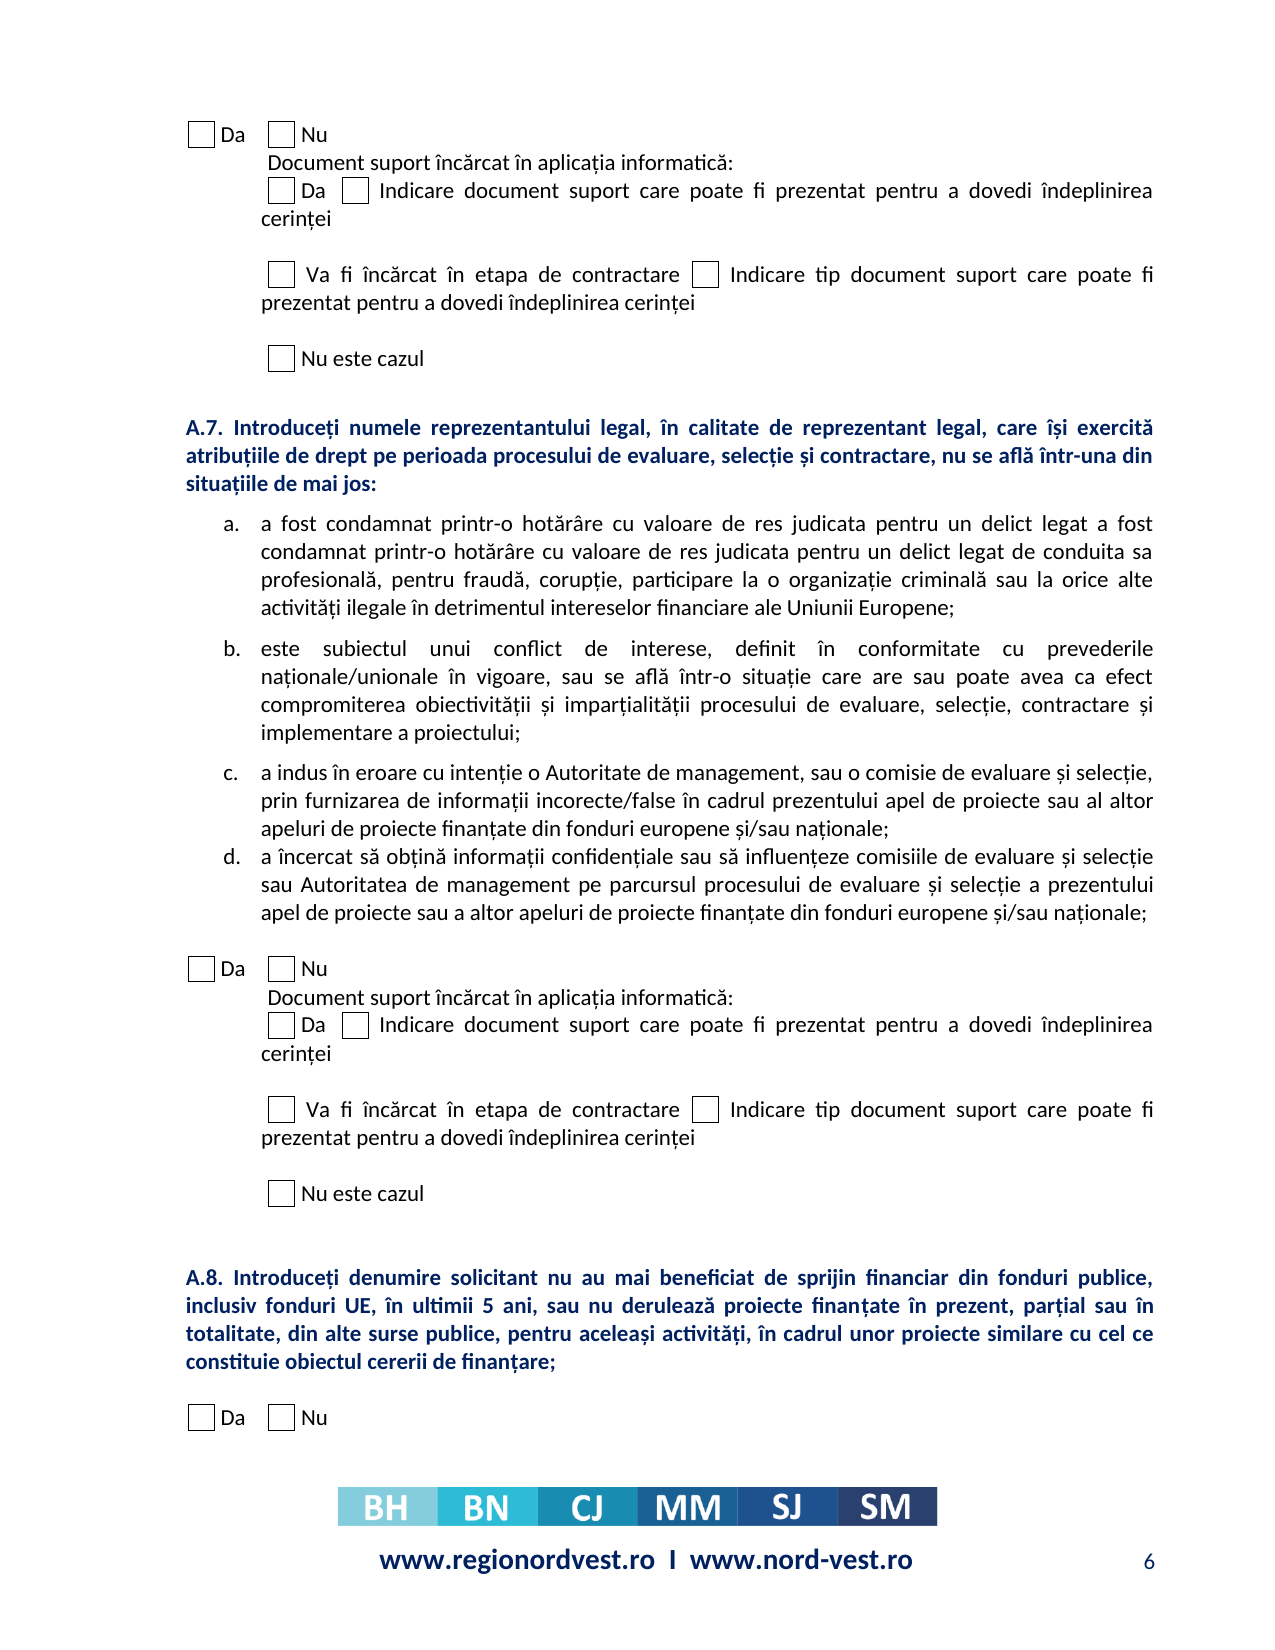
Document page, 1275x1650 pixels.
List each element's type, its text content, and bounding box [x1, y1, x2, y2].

list Da Indicare document suport care poate fi prezentat pentru a dovedi îndeplinirea cerinței [261, 1011, 1155, 1067]
list b. este subiectul unui conflict de interese, definit în conformitate cu prevederile naționale/unionale în vigoare, sau se află într-o situație care are sau poate avea ca efect compromiterea obiectivității și imparțialității procesului de evaluare, selecție, contractare și implementare a proiectului; [223, 634, 1155, 746]
list Va fi încărcat în etapa de contractare Indicare tip document suport care poate fi prezentat pentru a dovedi îndeplinirea cerinței [261, 1095, 1155, 1151]
list Document suport încărcat în aplicația informatică: [187, 148, 1155, 176]
picture [337, 1487, 938, 1526]
list a. a fost condamnat printr-o hotărâre cu valoare de res judicata pentru un delict legat a fost condamnat printr-o hotărâre cu valoare de res judicata pentru un delict legat de conduita sa profesională, pentru fraudă, corupție, participare la o organizație criminală sau la orice alte activități ilegale în detrimentul intereselor financiare ale Uniunii Europene; [223, 509, 1155, 621]
list Da Nu [187, 954, 1155, 983]
list Document suport încărcat în aplicația informatică: [187, 983, 1155, 1011]
list Nu este cazul [261, 344, 1155, 372]
list A.7. Introduceți numele reprezentantului legal, în calitate de reprezentant legal, care își exercită atribuțiile de drept pe perioada procesului de evaluare, selecție și contractare, nu se află într-una din situațiile de mai jos: [186, 413, 1155, 497]
text A.8. Introduceți denumire solicitant nu au mai beneficiat de sprijin financiar din fonduri publice, inclusiv fonduri UE, în ultimii 5 ani, sau nu derulează proiecte finanţate în prezent, parţial sau în totalitate, din alte surse publice, pentru aceleaşi activităţi, în cadrul unor proiecte similare cu cel ce constituie obiectul cererii de finanţare; [186, 1263, 1155, 1375]
list Nu este cazul [261, 1179, 1155, 1207]
text Da Nu [187, 1403, 1155, 1431]
list Da Indicare document suport care poate fi prezentat pentru a dovedi îndeplinirea cerinței [261, 176, 1155, 232]
list c. a indus în eroare cu intenție o Autoritate de management, sau o comisie de evaluare și selecție, prin furnizarea de informații incorecte/false în cadrul prezentului apel de proiecte sau al altor apeluri de proiecte finanțate din fonduri europene și/sau naționale; [223, 758, 1155, 842]
list d. a încercat să obțină informații confidențiale sau să influențeze comisiile de evaluare și selecție sau Autoritatea de management pe parcursul procesului de evaluare și selecție a prezentului apel de proiecte sau a altor apeluri de proiecte finanțate din fonduri europene și/sau naționale; [223, 842, 1155, 927]
list Va fi încărcat în etapa de contractare Indicare tip document suport care poate fi prezentat pentru a dovedi îndeplinirea cerinței [261, 260, 1155, 316]
list Da Nu [187, 120, 1155, 148]
